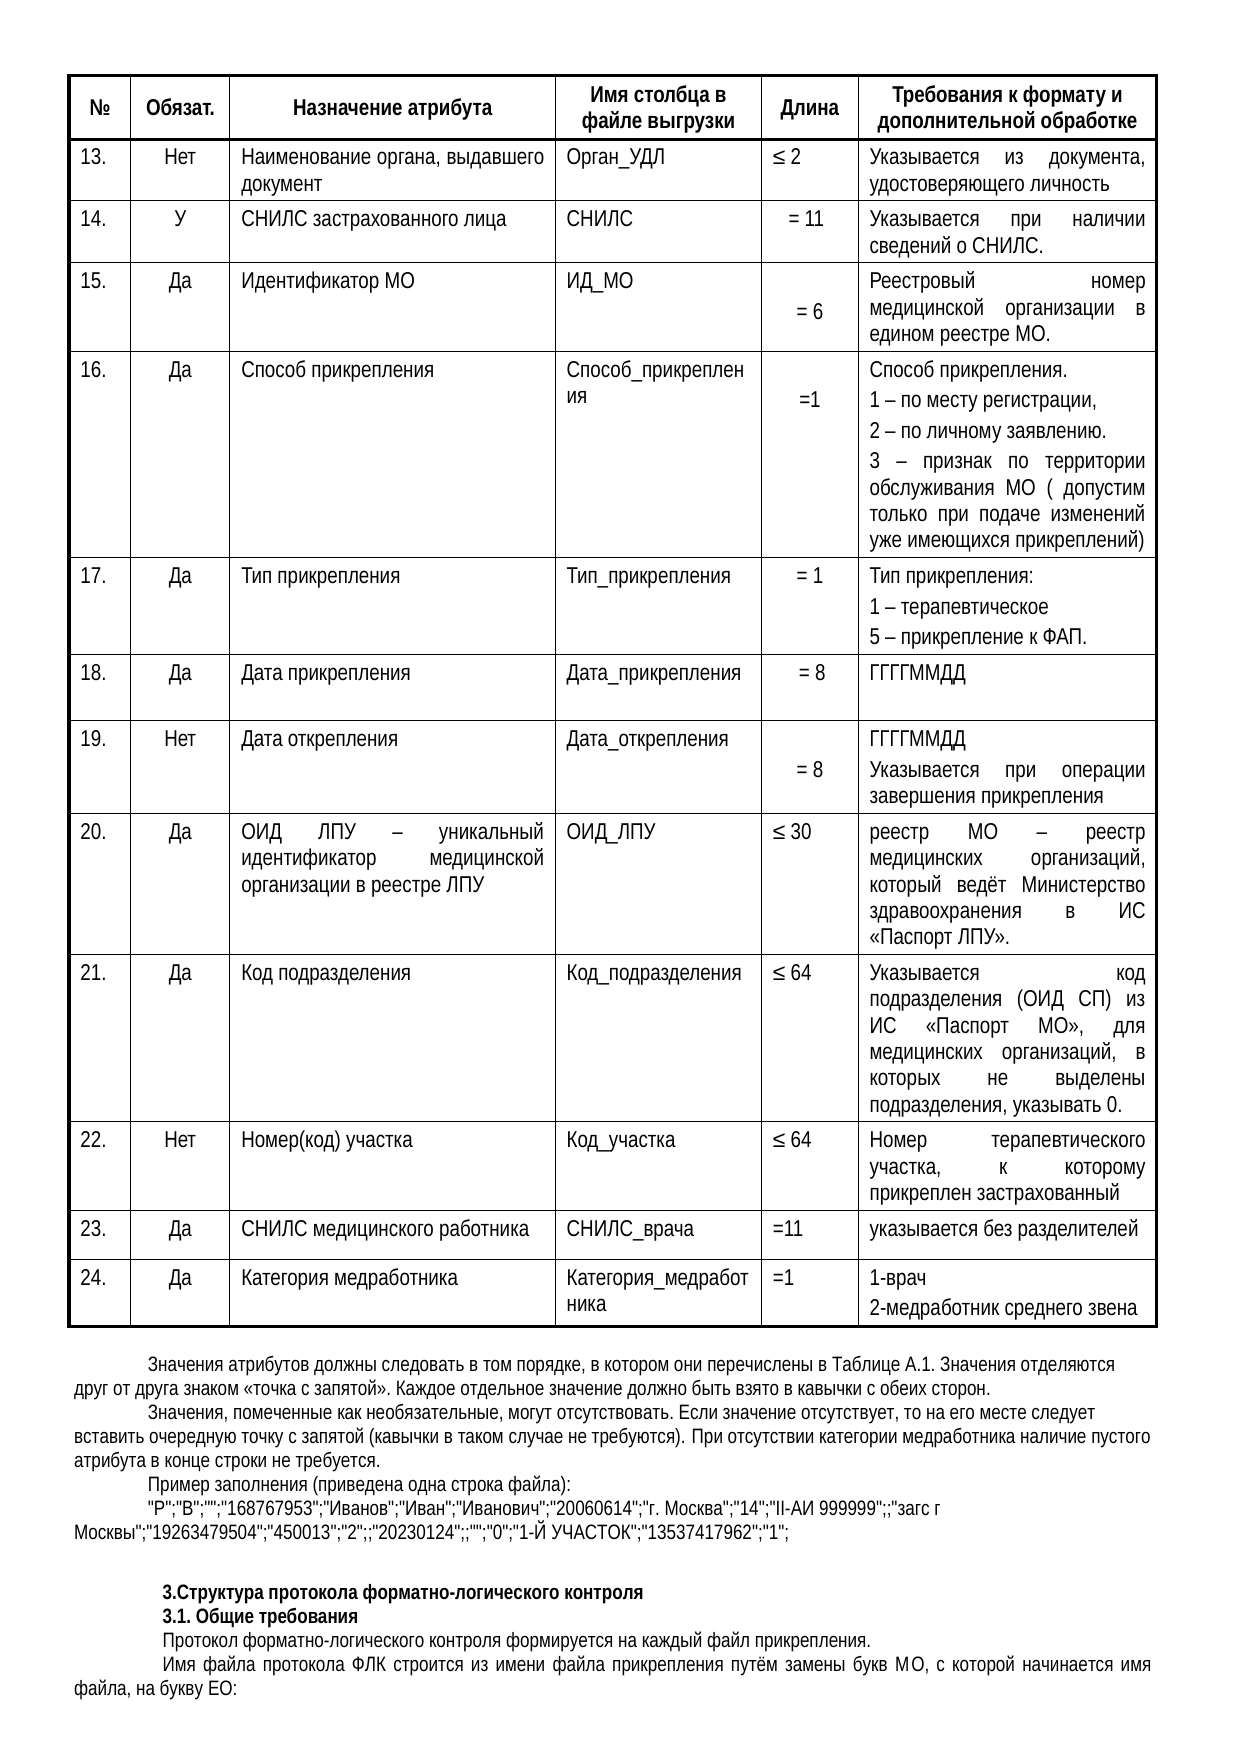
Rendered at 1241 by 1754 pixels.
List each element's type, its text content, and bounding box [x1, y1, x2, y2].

table_cell =1 [762, 1260, 858, 1325]
table_cell Идентификатор МО [230, 263, 555, 351]
table_cell [71, 1260, 130, 1325]
table_cell Способ прикрепления. 1 – по месту регистрации, 2 – по личному заявлению. 3 – признак по территории обслуживания МО ( допустим только при подаче изменений уже имеющихся прикреплений) [859, 352, 1155, 557]
table_cell =1 [762, 352, 858, 557]
text Имя файла протокола ФЛК строится из имени файла прикрепления путём замены букв MO, с которой начинается имя файла, на букву EO: [74, 1652, 1152, 1700]
table_cell [71, 263, 130, 351]
table_cell Дата_прикрепления [556, 655, 761, 720]
table_header № [71, 77, 130, 138]
table_cell У [131, 201, 229, 262]
table_cell Да [131, 1211, 229, 1258]
table_cell ≤ 30 [762, 814, 858, 954]
table_cell Номер терапевтического участка, к которому прикреплен застрахованный [859, 1122, 1155, 1210]
table_cell ≤ 64 [762, 1122, 858, 1210]
table_cell Нет [131, 1122, 229, 1210]
table_cell Нет [131, 141, 229, 200]
table_cell = 8 [762, 721, 858, 813]
table_cell Да [131, 263, 229, 351]
table_cell Тип_прикрепления [556, 558, 761, 654]
table_cell Код_участка [556, 1122, 761, 1210]
table_cell ГГГГММДД [859, 655, 1155, 720]
table_cell Да [131, 1260, 229, 1325]
table_cell [71, 141, 130, 200]
table_cell Номер(код) участка [230, 1122, 555, 1210]
table_cell = 8 [762, 655, 858, 720]
text Пример заполнения (приведена одна строка файла): [74, 1472, 1152, 1496]
table_header Имя столбца в файле выгрузки [556, 77, 761, 138]
table_header Длина [762, 77, 858, 138]
table_cell Указывается из документа, удостоверяющего личность [859, 141, 1155, 200]
table_cell Категория_медработника [556, 1260, 761, 1325]
table_cell Указывается код подразделения (ОИД СП) из ИС «Паспорт МО», для медицинских организаций, в которых не выделены подразделения, указывать 0. [859, 955, 1155, 1121]
table_cell Указывается при наличии сведений о СНИЛС. [859, 201, 1155, 262]
table_cell Да [131, 352, 229, 557]
table_cell Код_подразделения [556, 955, 761, 1121]
table_cell СНИЛС медицинского работника [230, 1211, 555, 1258]
table_cell Тип прикрепления: 1 – терапевтическое 5 – прикрепление к ФАП. [859, 558, 1155, 654]
table_cell СНИЛС [556, 201, 761, 262]
table_cell Да [131, 655, 229, 720]
table_cell СНИЛС застрахованного лица [230, 201, 555, 262]
table_cell ГГГГММДД Указывается при операции завершения прикрепления [859, 721, 1155, 813]
table_cell указывается без разделителей [859, 1211, 1155, 1258]
table_cell ≤ 64 [762, 955, 858, 1121]
table_cell ОИД ЛПУ – уникальный идентификатор медицинской организации в реестре ЛПУ [230, 814, 555, 954]
text Значения атрибутов должны следовать в том порядке, в котором они перечислены в Таблице А.1. Значения отделяются друг от друга знаком «точка с запятой». Каждое отдельное значение должно быть взято в кавычки с обеих сторон. [74, 1352, 1152, 1400]
table_cell =11 [762, 1211, 858, 1258]
text 3.1. Общие требования [74, 1604, 1152, 1628]
table_cell Реестровый номер медицинской организации в едином реестре МО. [859, 263, 1155, 351]
text "Р";"В";"";"168767953";"Иванов";"Иван";"Иванович";"20060614";"г. Москва";"14";"II-АИ 999999";;"загс г Москвы";"19263479504";"450013";"2";;"20230124";;"";"0";"1-Й УЧАСТОК";"13537417962";"1"; [74, 1496, 1152, 1544]
table_cell ИД_МО [556, 263, 761, 351]
table_cell Орган_УДЛ [556, 141, 761, 200]
table_cell Код подразделения [230, 955, 555, 1121]
table_cell [71, 814, 130, 954]
table_cell Наименование органа, выдавшего документ [230, 141, 555, 200]
table_cell Тип прикрепления [230, 558, 555, 654]
table_cell ОИД_ЛПУ [556, 814, 761, 954]
text Значения, помеченные как необязательные, могут отсутствовать. Если значение отсутствует, то на его месте следует вставить очередную точку с запятой (кавычки в таком случае не требуются). При отсутствии категории медработника наличие пустого атрибута в конце строки не требуется. [74, 1400, 1152, 1472]
table_cell [71, 655, 130, 720]
table_cell Способ прикрепления [230, 352, 555, 557]
table_cell = 11 [762, 201, 858, 262]
table_cell [71, 558, 130, 654]
table_cell Дата_открепления [556, 721, 761, 813]
text 3.Структура протокола форматно-логического контроля [162, 1580, 1152, 1604]
table_cell [71, 201, 130, 262]
table_cell = 1 [762, 558, 858, 654]
table_header Обязат. [131, 77, 229, 138]
table_cell Способ_прикрепления [556, 352, 761, 557]
table_header Требования к формату и дополнительной обработке [859, 77, 1155, 138]
table_cell [71, 352, 130, 557]
table_cell Да [131, 558, 229, 654]
table_cell Категория медработника [230, 1260, 555, 1325]
table_cell Да [131, 955, 229, 1121]
table_cell реестр МО – реестр медицинских организаций, который ведёт Министерство здравоохранения в ИС «Паспорт ЛПУ». [859, 814, 1155, 954]
table_cell [71, 1122, 130, 1210]
table_cell Да [131, 814, 229, 954]
table_header Назначение атрибута [230, 77, 555, 138]
table_cell Дата прикрепления [230, 655, 555, 720]
table_cell СНИЛС_врача [556, 1211, 761, 1258]
table_cell 1-врач 2-медработник среднего звена [859, 1260, 1155, 1325]
table_cell [71, 955, 130, 1121]
table_cell = 6 [762, 263, 858, 351]
table_cell [71, 1211, 130, 1258]
table_cell [71, 721, 130, 813]
table_cell Нет [131, 721, 229, 813]
text Протокол форматно-логического контроля формируется на каждый файл прикрепления. [74, 1628, 1152, 1652]
table_cell Дата открепления [230, 721, 555, 813]
table_cell ≤ 2 [762, 141, 858, 200]
